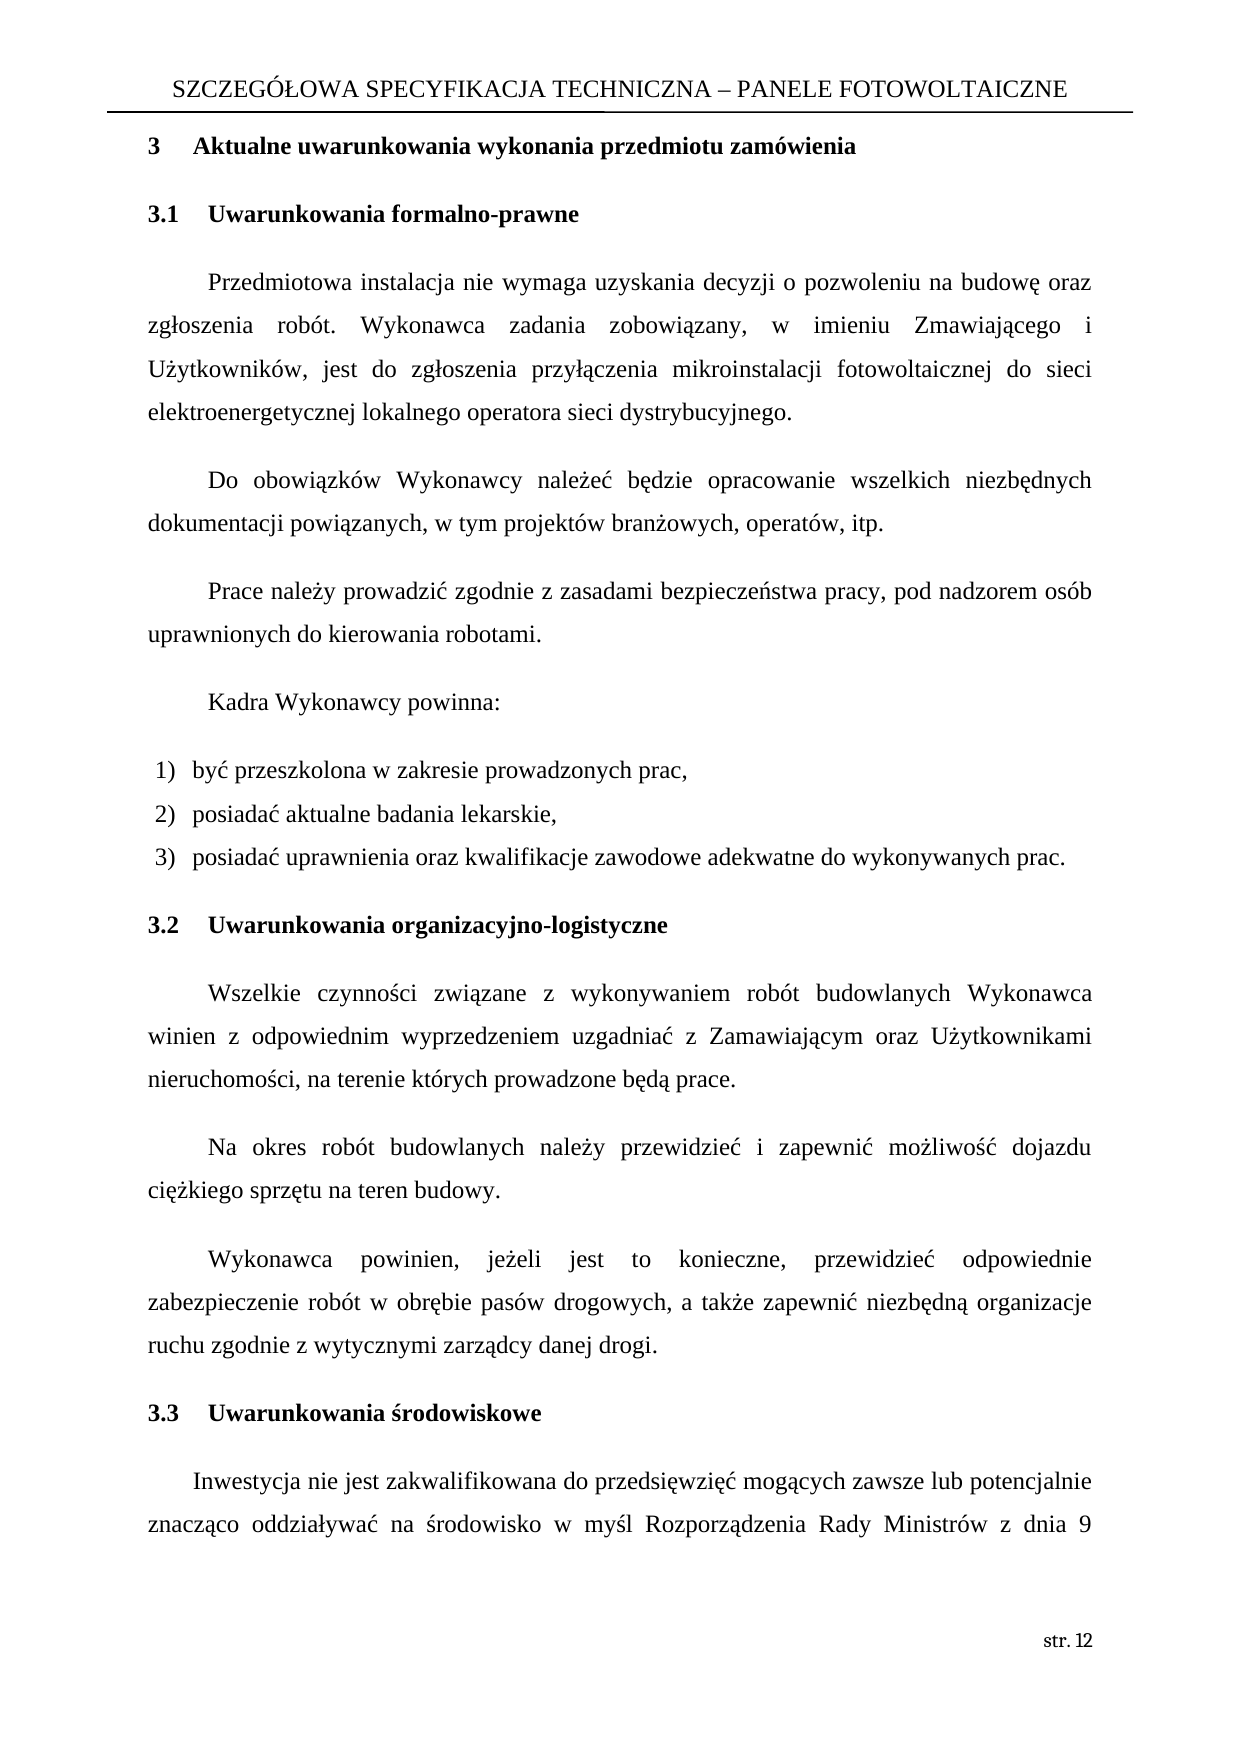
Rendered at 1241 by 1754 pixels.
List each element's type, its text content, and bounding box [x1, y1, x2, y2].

subtitle Aktualne uwarunkowania wykonania przedmiotu zamówienia [148, 131, 1093, 160]
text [148, 1466, 1093, 1538]
text Przedmiotowa instalacja nie wymaga uzyskania decyzji o pozwoleniu na budowę oraz zgłoszenia robót. Wykonawca zadania zobowiązany, w imieniu Zmawiającego i Użytkowników, jest do zgłoszenia przyłączenia mikroinstalacji fotowoltaicznej do sieci elektroenergetycznej lokalnego operatora sieci dystrybucyjnego. [148, 267, 1093, 426]
subtitle Uwarunkowania organizacyjno-logistyczne [148, 910, 1093, 939]
subtitle Uwarunkowania formalno-prawne [148, 199, 1093, 228]
text Wykonawca powinien, jeżeli jest to konieczne, przewidzieć odpowiednie zabezpieczenie robót w obrębie pasów drogowych, a także zapewnić niezbędną organizacje ruchu zgodnie z wytycznymi zarządcy danej drogi. [148, 1244, 1093, 1359]
subtitle Uwarunkowania środowiskowe [148, 1398, 1093, 1427]
text Do obowiązków Wykonawcy należeć będzie opracowanie wszelkich niezbędnych dokumentacji powiązanych, w tym projektów branżowych, operatów, itp. [148, 465, 1093, 537]
text Prace należy prowadzić zgodnie z zasadami bezpieczeństwa pracy, pod nadzorem osób uprawnionych do kierowania robotami. [148, 576, 1093, 648]
list posiadać aktualne badania lekarskie, [154, 799, 1093, 827]
list posiadać uprawnienia oraz kwalifikacje zawodowe adekwatne do wykonywanych prac. [154, 842, 1093, 871]
text Kadra Wykonawcy powinna: [148, 687, 1093, 716]
text Wszelkie czynności związane z wykonywaniem robót budowlanych Wykonawca winien z odpowiednim wyprzedzeniem uzgadniać z Zamawiającym oraz Użytkownikami nieruchomości, na terenie których prowadzone będą prace. [148, 978, 1093, 1093]
list być przeszkolona w zakresie prowadzonych prac, [154, 756, 1093, 784]
text Na okres robót budowlanych należy przewidzieć i zapewnić możliwość dojazdu ciężkiego sprzętu na teren budowy. [148, 1132, 1093, 1204]
